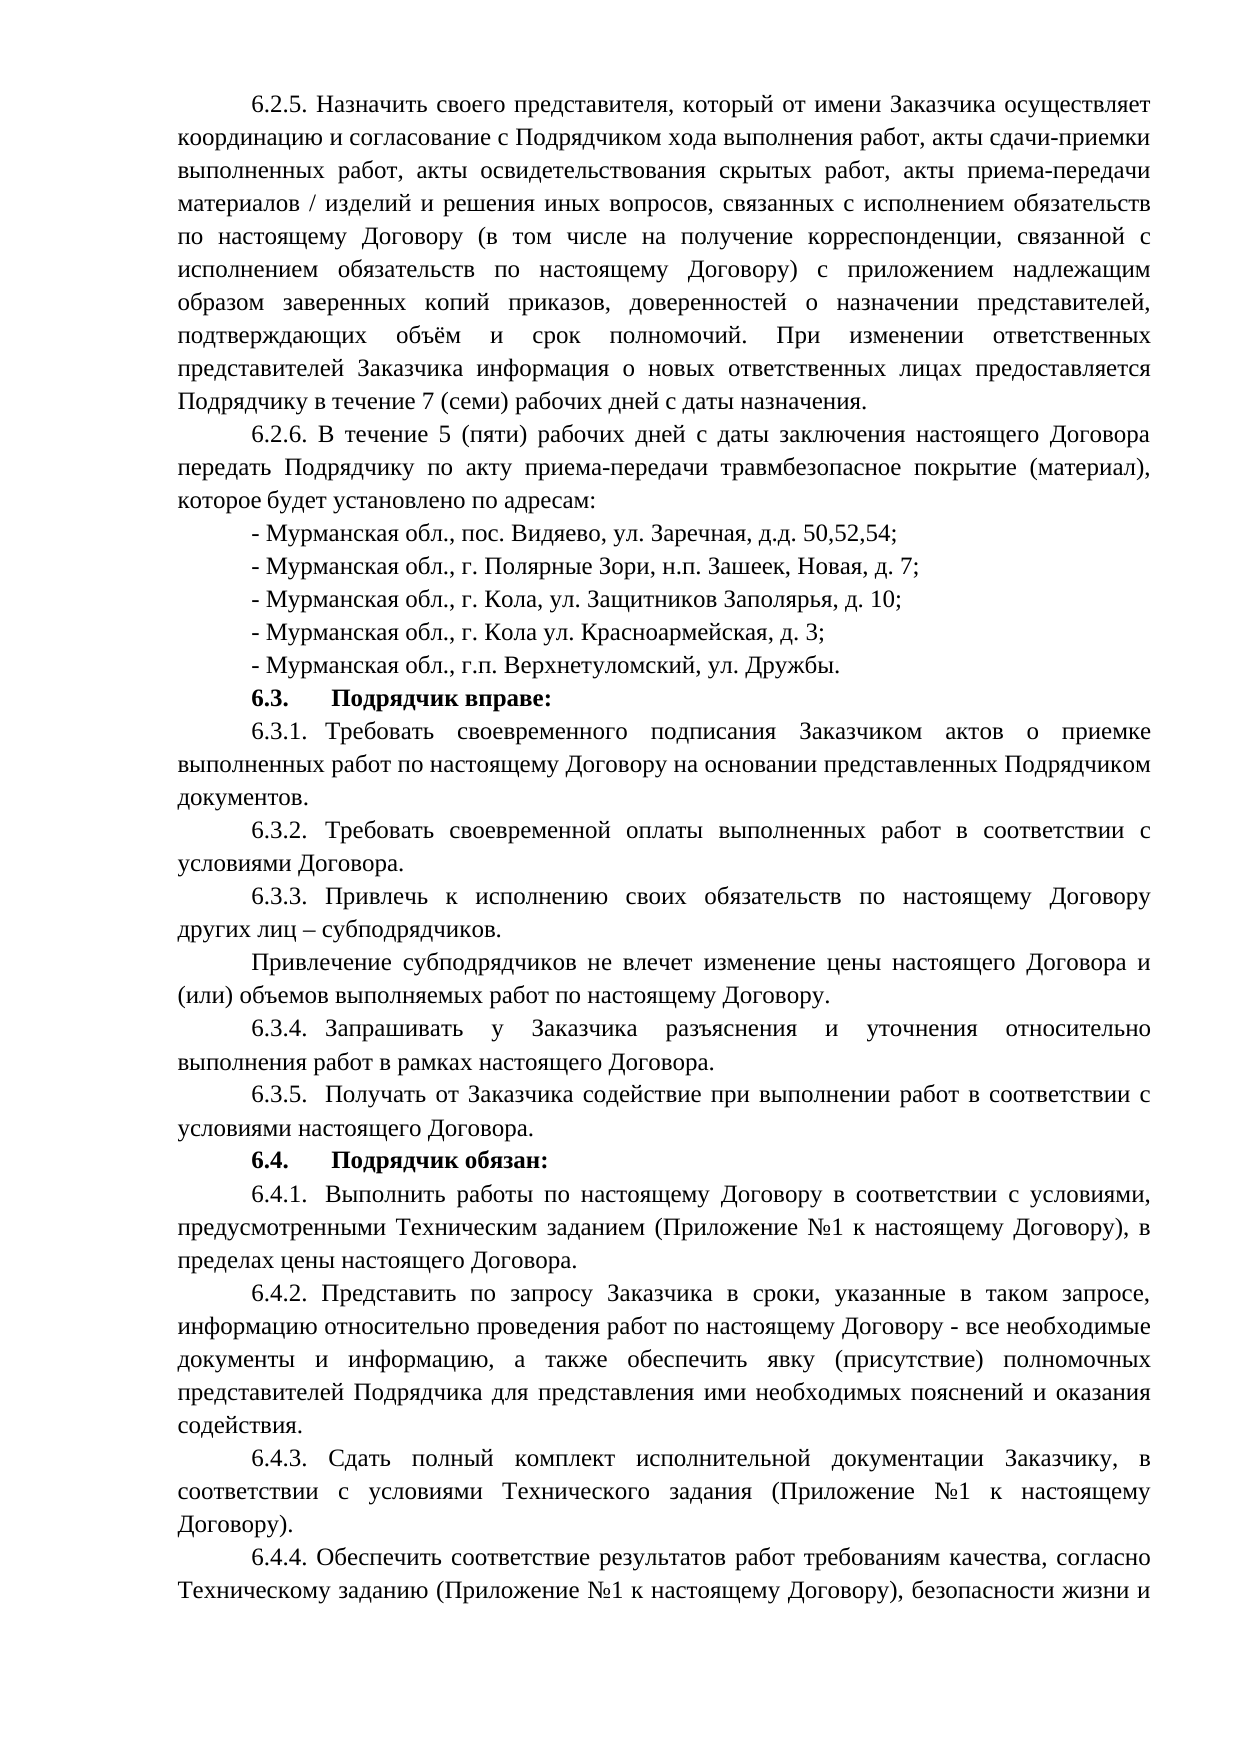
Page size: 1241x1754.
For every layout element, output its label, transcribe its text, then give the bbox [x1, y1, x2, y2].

text 6.4.3. Сдать полный комплект исполнительной документации Заказчику, в соответствии с условиями Технического задания (Приложение №1 к настоящему Договору). [177, 1443, 1152, 1538]
text - Мурманская обл., пос. Видяево, ул. Заречная, д.д. 50,52,54; [177, 518, 1152, 547]
text - Мурманская обл., г. Кола ул. Красноармейская, д. 3; [177, 617, 1152, 646]
text Привлечение субподрядчиков не влечет изменение цены настоящего Договора и (или) объемов выполняемых работ по настоящему Договору. [177, 947, 1152, 1009]
text 6.3.2. Требовать своевременной оплаты выполненных работ в соответствии с условиями Договора. [177, 815, 1152, 877]
text 6.4. Подрядчик обязан: [177, 1146, 1152, 1174]
text 6.3.4. Запрашивать у Заказчика разъяснения и уточнения относительно выполнения работ в рамках настоящего Договора. [177, 1013, 1152, 1075]
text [177, 1542, 1152, 1604]
text - Мурманская обл., г. Кола, ул. Защитников Заполярья, д. 10; [177, 584, 1152, 613]
text 6.3.1. Требовать своевременного подписания Заказчиком актов о приемке выполненных работ по настоящему Договору на основании представленных Подрядчиком документов. [177, 716, 1152, 811]
text - Мурманская обл., г. Полярные Зори, н.п. Зашеек, Новая, д. 7; [177, 551, 1152, 580]
text 6.4.1. Выполнить работы по настоящему Договору в соответствии с условиями, предусмотренными Техническим заданием (Приложение №1 к настоящему Договору), в пределах цены настоящего Договора. [177, 1179, 1152, 1273]
text 6.3.5. Получать от Заказчика содействие при выполнении работ в соответствии с условиями настоящего Договора. [177, 1079, 1152, 1141]
text 6.3. Подрядчик вправе: [177, 683, 1152, 712]
text 6.2.6. В течение 5 (пяти) рабочих дней с даты заключения настоящего Договора передать Подрядчику по акту приема-передачи травмбезопасное покрытие (материал), которое будет установлено по адресам: [177, 419, 1152, 514]
text 6.4.2. Представить по запросу Заказчика в сроки, указанные в таком запросе, информацию относительно проведения работ по настоящему Договору - все необходимые документы и информацию, а также обеспечить явку (присутствие) полномочных представителей Подрядчика для представления ими необходимых пояснений и оказания содействия. [177, 1278, 1152, 1438]
text - Мурманская обл., г.п. Верхнетуломский, ул. Дружбы. [177, 650, 1152, 679]
text 6.3.3. Привлечь к исполнению своих обязательств по настоящему Договору других лиц – субподрядчиков. [177, 881, 1152, 943]
text 6.2.5. Назначить своего представителя, который от имени Заказчика осуществляет координацию и согласование с Подрядчиком хода выполнения работ, акты сдачи-приемки выполненных работ, акты освидетельствования скрытых работ, акты приема-передачи материалов / изделий и решения иных вопросов, связанных с исполнением обязательств по настоящему Договору (в том числе на получение корреспонденции, связанной с исполнением обязательств по настоящему Договору) с приложением надлежащим образом заверенных копий приказов, доверенностей о назначении представителей, подтверждающих объём и срок полномочий. При изменении ответственных представителей Заказчика информация о новых ответственных лицах предоставляется Подрядчику в течение 7 (семи) рабочих дней с даты назначения. [177, 89, 1152, 414]
